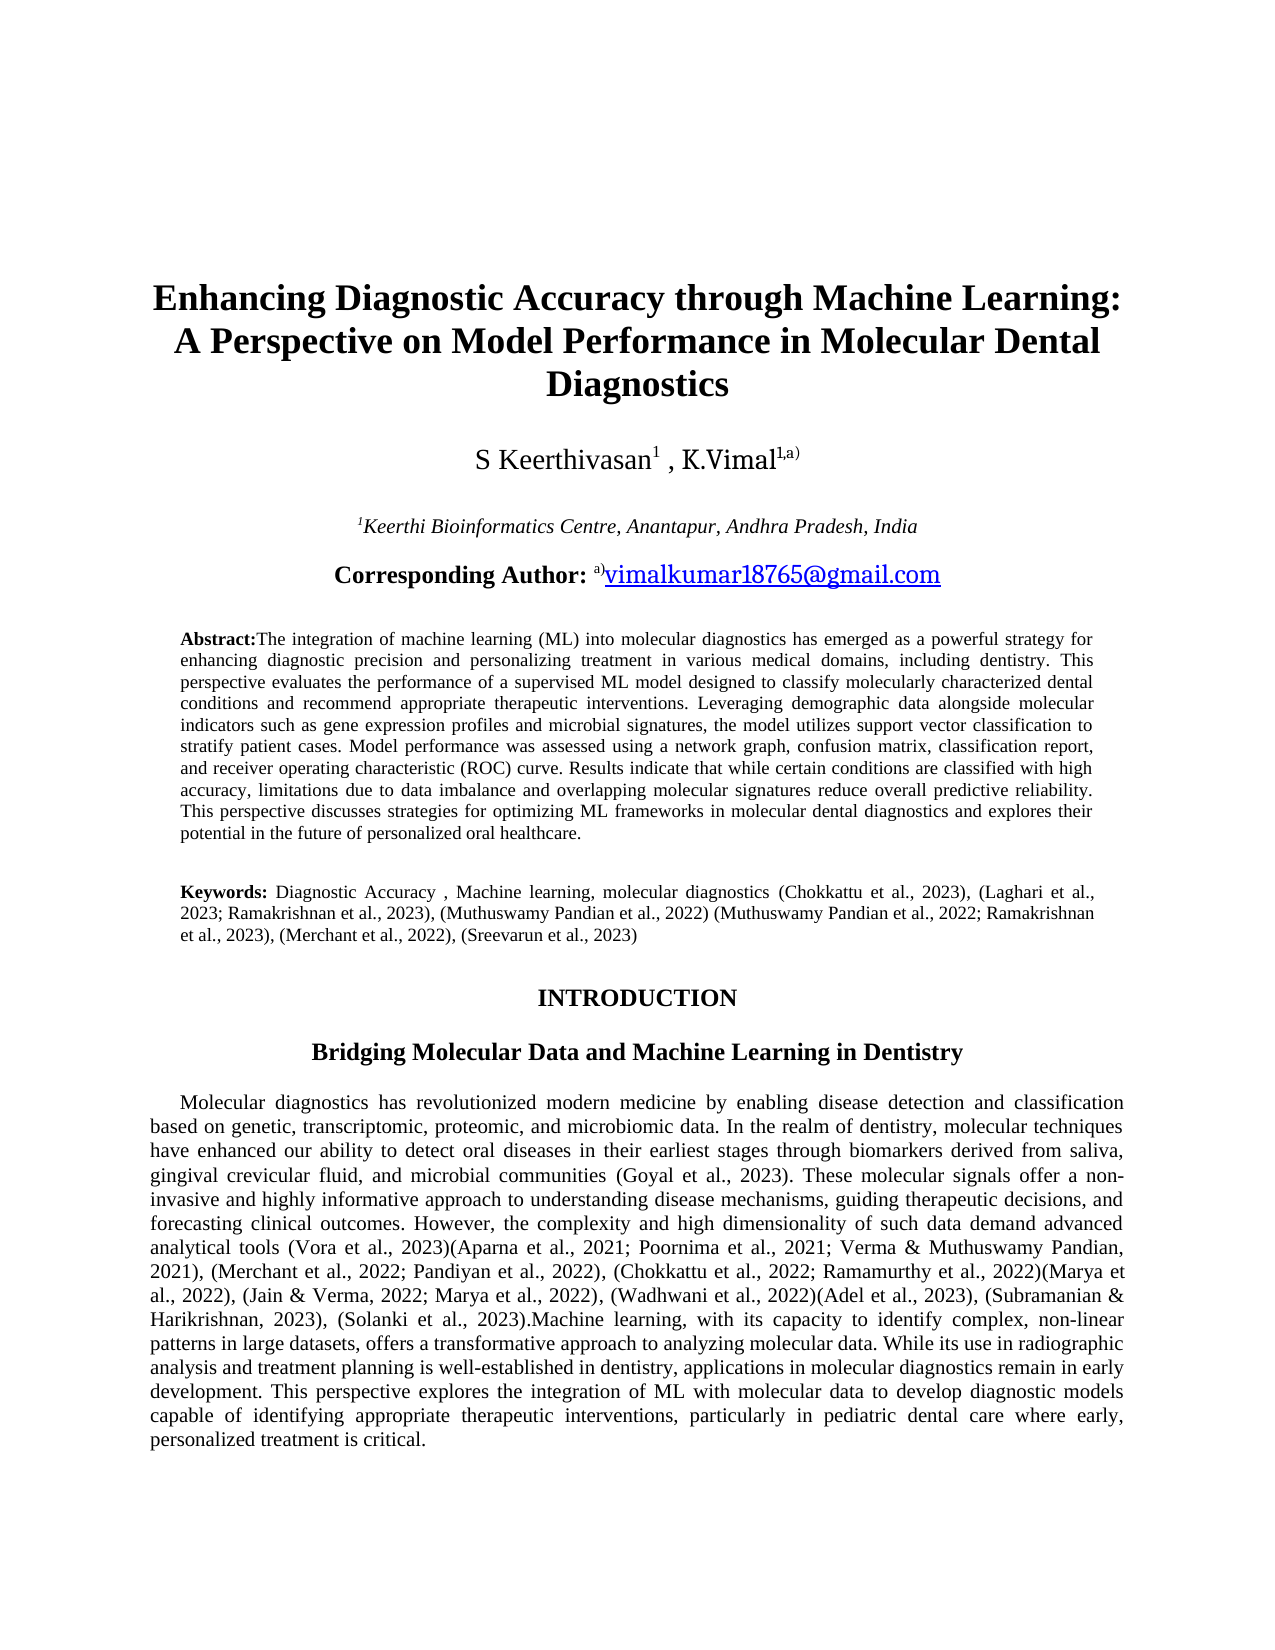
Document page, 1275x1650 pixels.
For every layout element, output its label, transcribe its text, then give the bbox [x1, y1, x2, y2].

text Corresponding Author: a)vimalkumar18765@gmail.com [150, 559, 1125, 590]
text Molecular diagnostics has revolutionized modern medicine by enabling disease detection and classification based on genetic, transcriptomic, proteomic, and microbiomic data. In the realm of dentistry, molecular techniques have enhanced our ability to detect oral diseases in their earliest stages through biomarkers derived from saliva, gingival crevicular fluid, and microbial communities (Goyal et al., 2023). These molecular signals offer a non-invasive and highly informative approach to understanding disease mechanisms, guiding therapeutic decisions, and forecasting clinical outcomes. However, the complexity and high dimensionality of such data demand advanced analytical tools (Vora et al., 2023)(Aparna et al., 2021; Poornima et al., 2021; Verma & Muthuswamy Pandian, 2021), (Merchant et al., 2022; Pandiyan et al., 2022), (Chokkattu et al., 2022; Ramamurthy et al., 2022)(Marya et al., 2022), (Jain & Verma, 2022; Marya et al., 2022), (Wadhwani et al., 2022)(Adel et al., 2023), (Subramanian & Harikrishnan, 2023), (Solanki et al., 2023).Machine learning, with its capacity to identify complex, non-linear patterns in large datasets, offers a transformative approach to analyzing molecular data. While its use in radiographic analysis and treatment planning is well-established in dentistry, applications in molecular diagnostics remain in early development. This perspective explores the integration of ML with molecular data to develop diagnostic models capable of identifying appropriate therapeutic interventions, particularly in pediatric dental care where early, personalized treatment is critical. [150, 1090, 1125, 1451]
text Abstract:The integration of machine learning (ML) into molecular diagnostics has emerged as a powerful strategy for enhancing diagnostic precision and personalizing treatment in various medical domains, including dentistry. This perspective evaluates the performance of a supervised ML model designed to classify molecularly characterized dental conditions and recommend appropriate therapeutic interventions. Leveraging demographic data alongside molecular indicators such as gene expression profiles and microbial signatures, the model utilizes support vector classification to stratify patient cases. Model performance was assessed using a network graph, confusion matrix, classification report, and receiver operating characteristic (ROC) curve. Results indicate that while certain conditions are classified with high accuracy, limitations due to data imbalance and overlapping molecular signatures reduce overall predictive reliability. This perspective discusses strategies for optimizing ML frameworks in molecular dental diagnostics and explores their potential in the future of personalized oral healthcare. [180, 627, 1095, 843]
text S Keerthivasan1 , K.Vimal1,a) [150, 442, 1125, 476]
text Keywords: Diagnostic Accuracy , Machine learning, molecular diagnostics (Chokkattu et al., 2023), (Laghari et al., 2023; Ramakrishnan et al., 2023), (Muthuswamy Pandian et al., 2022) (Muthuswamy Pandian et al., 2022; Ramakrishnan et al., 2023), (Merchant et al., 2022), (Sreevarun et al., 2023) [180, 881, 1095, 945]
subtitle Bridging Molecular Data and Machine Learning in Dentistry [150, 1037, 1125, 1065]
text 1Keerthi Bioinformatics Centre, Anantapur, Andhra Pradesh, India [150, 514, 1125, 538]
title Enhancing Diagnostic Accuracy through Machine Learning: A Perspective on Model Performance in Molecular Dental Diagnostics [150, 275, 1125, 404]
subtitle Introduction [150, 983, 1125, 1012]
